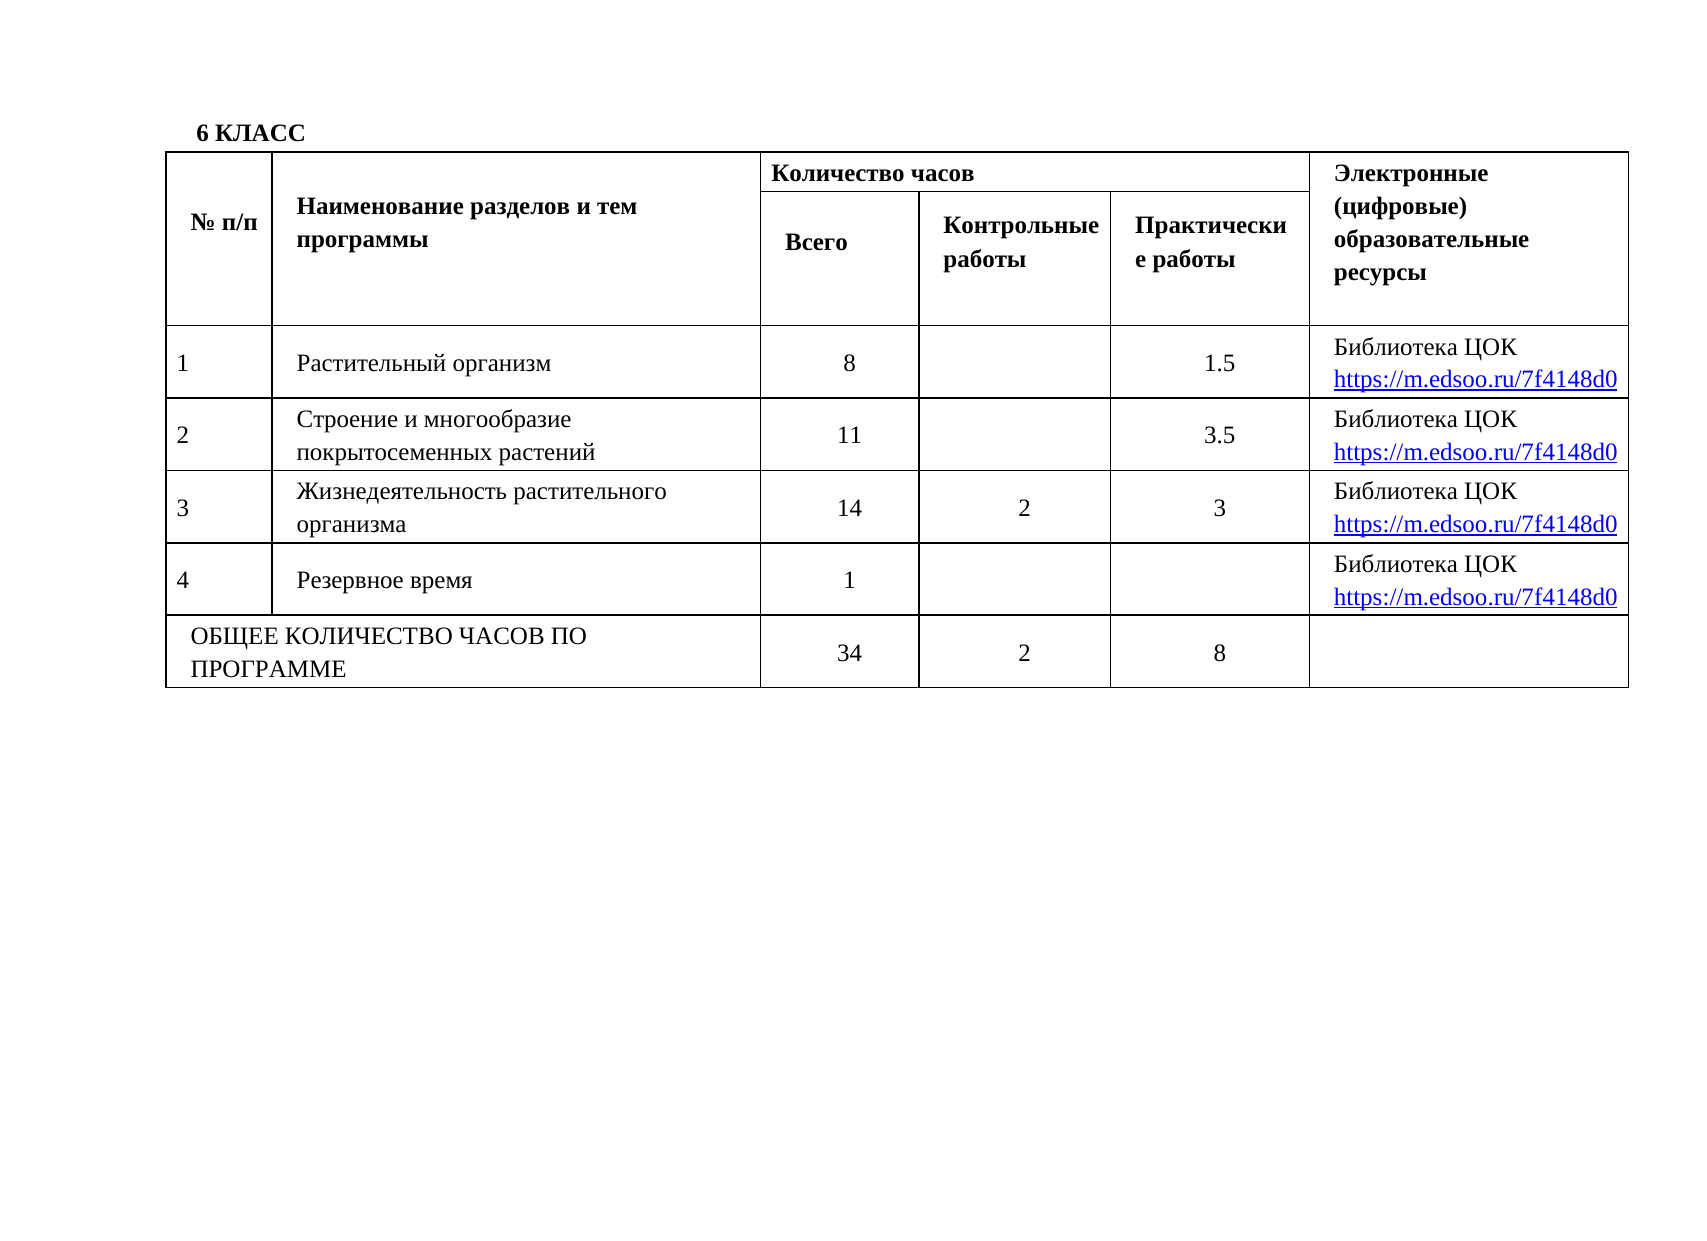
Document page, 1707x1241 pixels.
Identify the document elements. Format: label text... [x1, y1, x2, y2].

table_header № п/п [167, 153, 271, 325]
table_cell Библиотека ЦОК https://m.edsoo.ru/7f4148d0 [1310, 399, 1628, 469]
table_header Электронные (цифровые) образовательные ресурсы [1310, 153, 1628, 325]
table_cell Растительный организм [273, 326, 760, 397]
table_cell 1.5 [1111, 326, 1309, 397]
table_cell 3 [167, 471, 271, 542]
table_cell [920, 326, 1110, 397]
table_header Наименование разделов и тем программы [273, 153, 760, 325]
table_cell 1 [167, 326, 271, 397]
table_header Количество часов [761, 153, 1309, 191]
table_cell 3.5 [1111, 399, 1309, 469]
table_cell 14 [761, 471, 918, 542]
text 6 КЛАСС [190, 118, 1618, 147]
table_cell Библиотека ЦОК https://m.edsoo.ru/7f4148d0 [1310, 326, 1628, 397]
table_cell 2 [920, 471, 1110, 542]
table_cell Всего [761, 192, 918, 325]
table_cell Практические работы [1111, 192, 1309, 325]
table_cell 2 [920, 616, 1110, 687]
table_cell Библиотека ЦОК https://m.edsoo.ru/7f4148d0 [1310, 544, 1628, 614]
table_cell 4 [167, 544, 271, 614]
table_cell [920, 544, 1110, 614]
table_cell Строение и многообразие покрытосеменных растений [273, 399, 760, 469]
table_cell 3 [1111, 471, 1309, 542]
table_cell 8 [761, 326, 918, 397]
table_cell Библиотека ЦОК https://m.edsoo.ru/7f4148d0 [1310, 471, 1628, 542]
table_cell 8 [1111, 616, 1309, 687]
table_cell 1 [761, 544, 918, 614]
table_cell ОБЩЕЕ КОЛИЧЕСТВО ЧАСОВ ПО ПРОГРАММЕ [167, 616, 760, 687]
table_cell 2 [167, 399, 271, 469]
table_cell 11 [761, 399, 918, 469]
table_cell [1111, 544, 1309, 614]
table_cell Жизнедеятельность растительного организма [273, 471, 760, 542]
table_cell [920, 399, 1110, 469]
table_cell Резервное время [273, 544, 760, 614]
table_cell 34 [761, 616, 918, 687]
table_cell Контрольные работы [920, 192, 1110, 325]
table_cell [1310, 616, 1628, 687]
